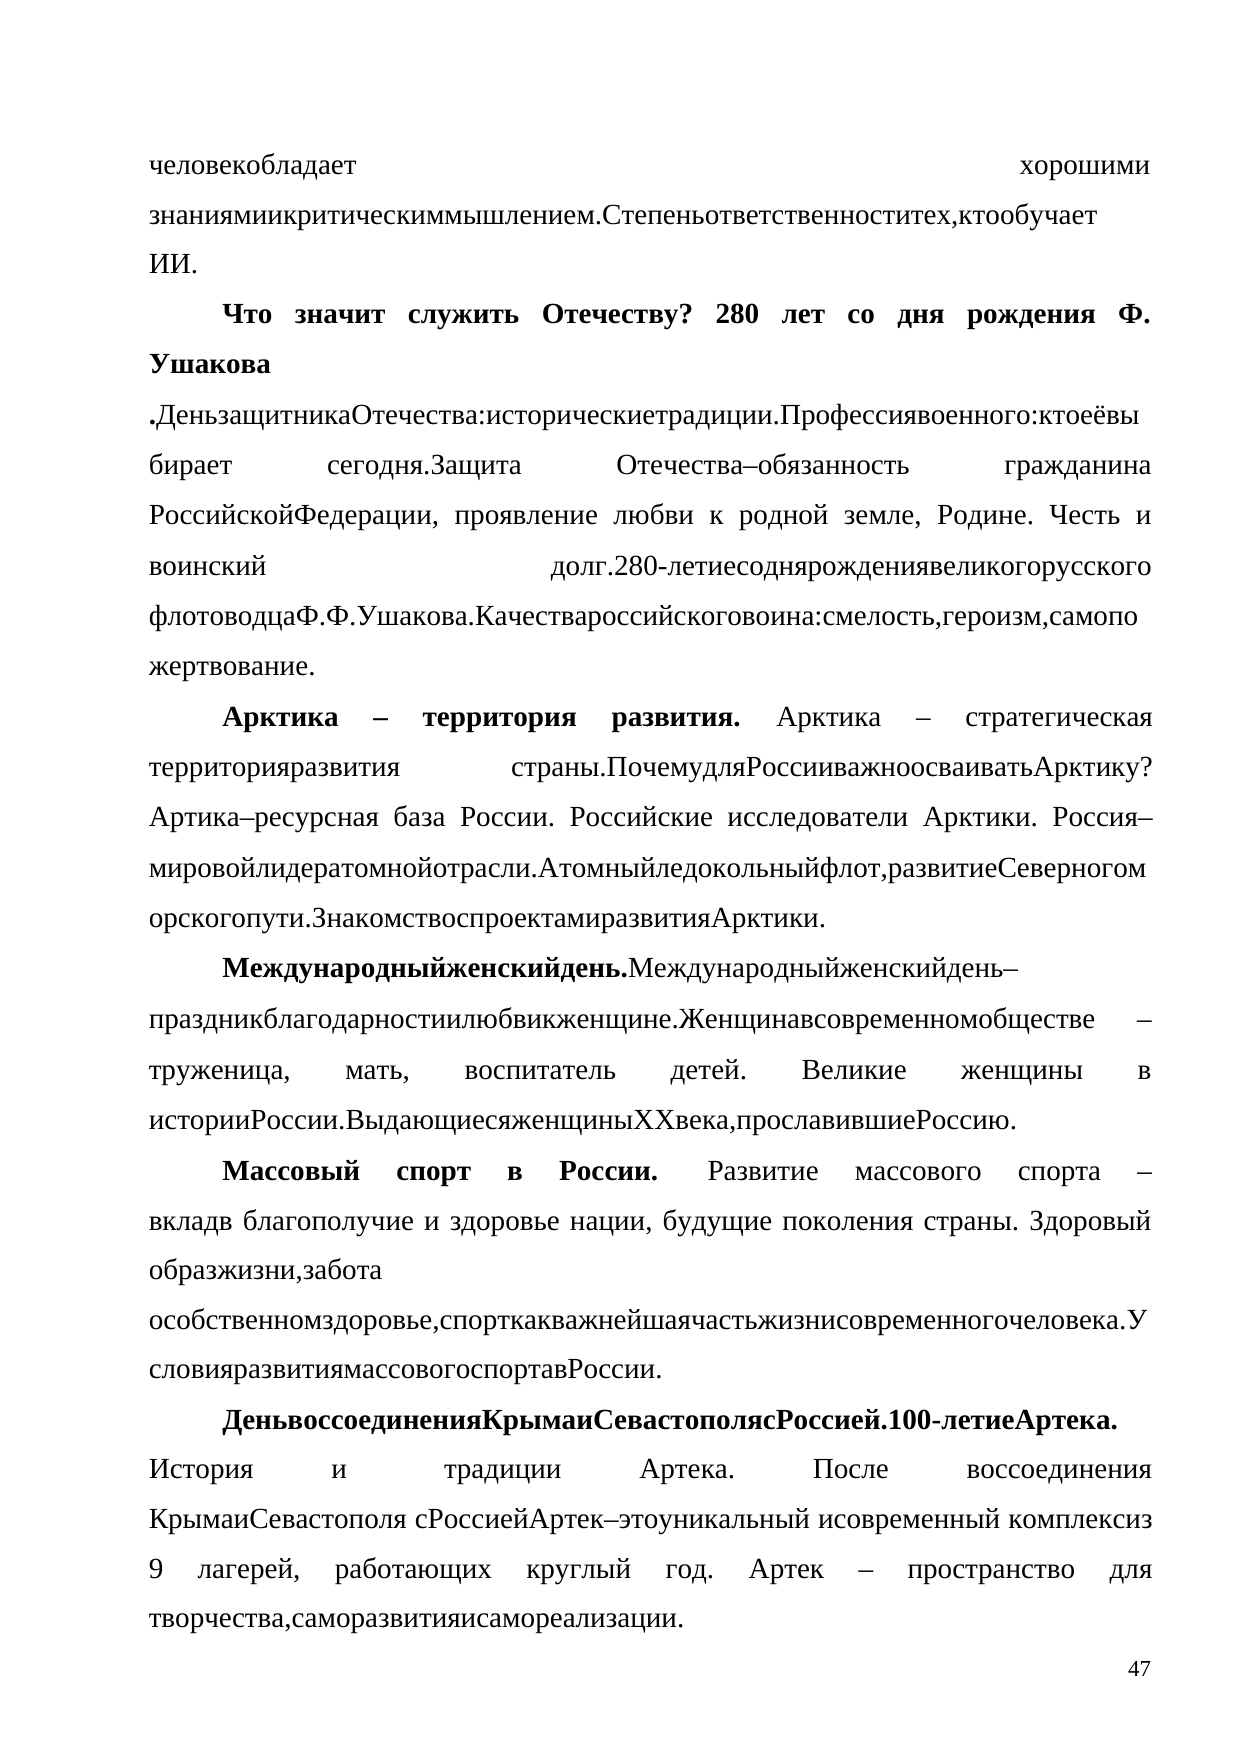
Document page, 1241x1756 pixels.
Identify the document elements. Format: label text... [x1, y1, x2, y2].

text человекобладает хорошими знаниямиикритическиммышлением.Степеньответственноститех,ктообучает ИИ. [148, 147, 1150, 280]
text Что значит служить Отечеству? 280 лет со дня рождения Ф. Ушакова.ДеньзащитникаОтечества:историческиетрадиции.Профессиявоенного:ктоеёвыбирает сегодня.Защита Отечества–обязанность гражданина РоссийскойФедерации, проявление любви к родной земле, Родине. Честь и воинский долг.280-летиесоднярождениявеликогорусского флотоводцаФ.Ф.Ушакова.Качествароссийскоговоина:смелость,героизм,самопожертвование. [148, 296, 1152, 682]
text Международныйженскийдень.Международныйженскийдень–праздникблагодарностиилюбвикженщине.Женщинавсовременномобществе – труженица, мать, воспитатель детей. Великие женщины в историиРоссии.ВыдающиесяженщиныХХвека,прославившиеРоссию. [148, 951, 1152, 1136]
text Арктика – территория развития. Арктика – стратегическая территорияразвития страны.ПочемудляРоссииважноосваиватьАрктику? Артика–ресурсная база России. Российские исследователи Арктики. Россия– мировойлидератомнойотрасли.Атомныйледокольныйфлот,развитиеСеверногоморскогопути.ЗнакомствоспроектамиразвитияАрктики. [148, 699, 1153, 933]
text Массовый спорт в России. Развитие массового спорта – вкладв благополучие и здоровье нации, будущие поколения страны. Здоровый образжизни,забота особственномздоровье,спорткакважнейшаячастьжизнисовременногочеловека.УсловияразвитиямассовогоспортавРоссии. [148, 1153, 1152, 1385]
text ДеньвоссоединенияКрымаиСевастополясРоссией.100-летиеАртека. История и традиции Артека. После воссоединения КрымаиСевастополя сРоссиейАртек–этоуникальный исовременный комплексиз 9 лагерей, работающих круглый год. Артек – пространство для творчества,саморазвитияисамореализации. [148, 1402, 1153, 1634]
